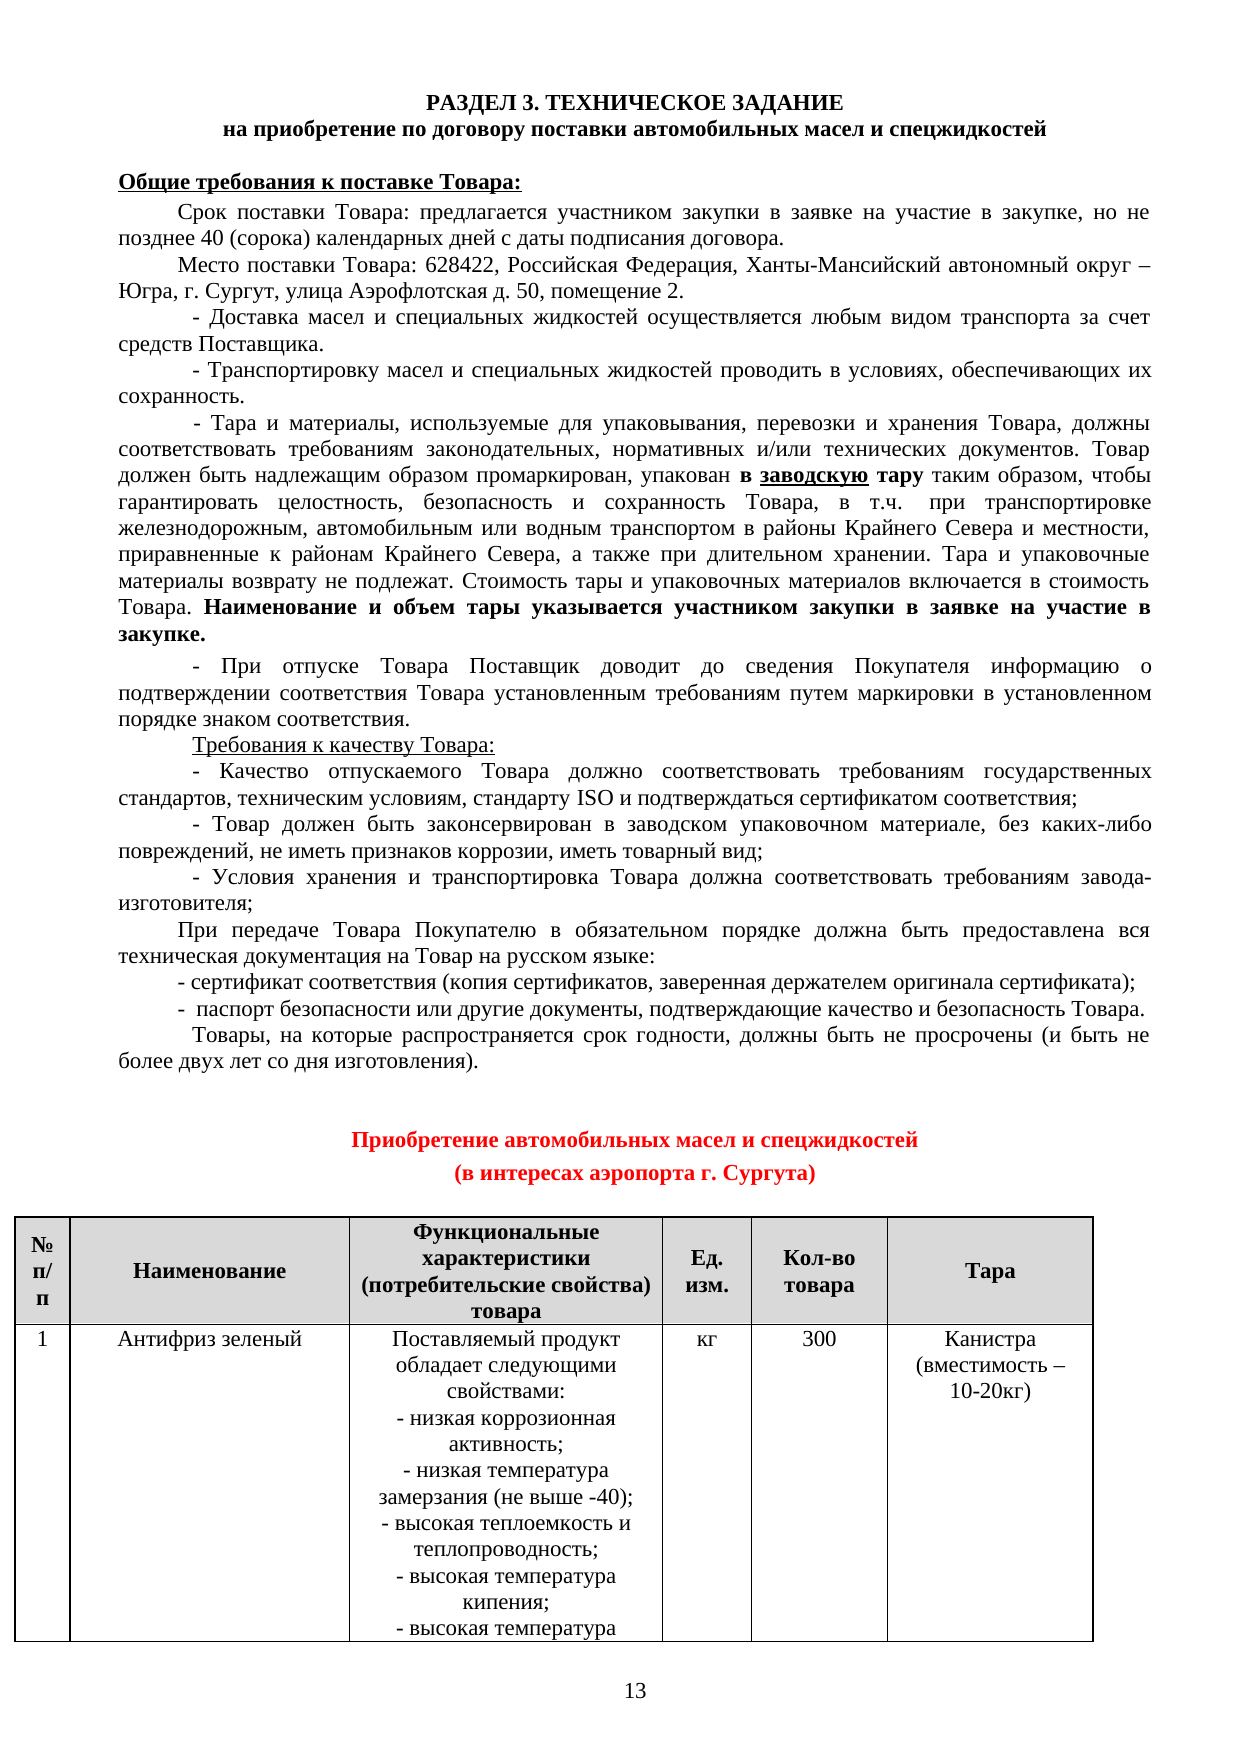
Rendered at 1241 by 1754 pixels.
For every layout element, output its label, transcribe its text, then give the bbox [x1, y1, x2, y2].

table_cell 1 [16, 1325, 69, 1641]
text Приобретение автомобильных масел и спецжидкостей [118, 1127, 1152, 1153]
text - Качество отпускаемого Товара должно соответствовать требованиям государственных стандартов, техническим условиям, стандарту ISO и подтверждаться сертификатом соответствия; [118, 758, 1153, 810]
text - Транспортировку масел и специальных жидкостей проводить в условиях, обеспечивающих их сохранность. [118, 356, 1153, 409]
table_header № п/п [16, 1218, 69, 1323]
table_header Кол-во товара [752, 1218, 887, 1323]
text - При отпуске Товара Поставщик доводит до сведения Покупателя информацию о подтверждении соответствия Товара установленным требованиям путем маркировки в установленном порядке знаком соответствия. [118, 652, 1153, 731]
table_cell 300 [752, 1325, 887, 1641]
table_header Функциональные характеристики (потребительские свойства) товара [350, 1218, 662, 1323]
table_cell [350, 1325, 662, 1641]
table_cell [888, 1325, 1092, 1641]
table_cell кг [663, 1325, 751, 1641]
text - Товар должен быть законсервирован в заводском упаковочном материале, без каких-либо повреждений, не иметь признаков коррозии, иметь товарный вид; [118, 810, 1153, 863]
text Товары, на которые распространяется срок годности, должны быть не просрочены (и быть не более двух лет со дня изготовления). [118, 1021, 1152, 1074]
text - сертификат соответствия (копия сертификатов, заверенная держателем оригинала сертификата); [118, 968, 1152, 995]
table_cell Антифриз зеленый [71, 1325, 349, 1641]
table_header Ед. изм. [663, 1218, 751, 1323]
text - Условия хранения и транспортировка Товара должна соответствовать требованиям завода-изготовителя; [118, 863, 1153, 916]
text Место поставки Товара: 628422, Российская Федерация, Ханты-Мансийский автономный округ – Югра, г. Сургут, улица Аэрофлотская д. 50, помещение 2. [118, 251, 1152, 303]
text Требования к качеству Товара: [118, 731, 1153, 758]
text - Тара и материалы, используемые для упаковывания, перевозки и хранения Товара, должны соответствовать требованиям законодательных, нормативных и/или технических документов. Товар должен быть надлежащим образом промаркирован, упакован в заводскую тару таким образом, чтобы гарантировать целостность, безопасность и сохранность Товара, в т.ч. при транспортировке железнодорожным, автомобильным или водным транспортом в районы Крайнего Севера и местности, приравненные к районам Крайнего Севера, а также при длительном хранении. Тара и упаковочные материалы возврату не подлежат. Стоимость тары и упаковочных материалов включается в стоимость Товара. Наименование и объем тары указывается участником закупки в заявке на участие в закупке. [118, 409, 1152, 646]
text РАЗДЕЛ 3. ТЕХНИЧЕСКОЕ ЗАДАНИЕ [118, 89, 1152, 115]
text При передаче Товара Покупателю в обязательном порядке должна быть предоставлена вся техническая документация на Товар на русском языке: [118, 916, 1152, 968]
text Срок поставки Товара: предлагается участником закупки в заявке на участие в закупке, но не позднее 40 (сорока) календарных дней с даты подписания договора. [118, 198, 1152, 251]
text Общие требования к поставке Товара: [118, 168, 1152, 194]
text (в интересах аэропорта г. Сургута) [118, 1159, 1152, 1186]
text на приобретение по договору поставки автомобильных масел и спецжидкостей [118, 115, 1152, 141]
table_header Тара [888, 1218, 1092, 1323]
text - паспорт безопасности или другие документы, подтверждающие качество и безопасность Товара. [118, 995, 1152, 1021]
text - Доставка масел и специальных жидкостей осуществляется любым видом транспорта за счет средств Поставщика. [118, 303, 1152, 356]
table_header Наименование [71, 1218, 349, 1323]
